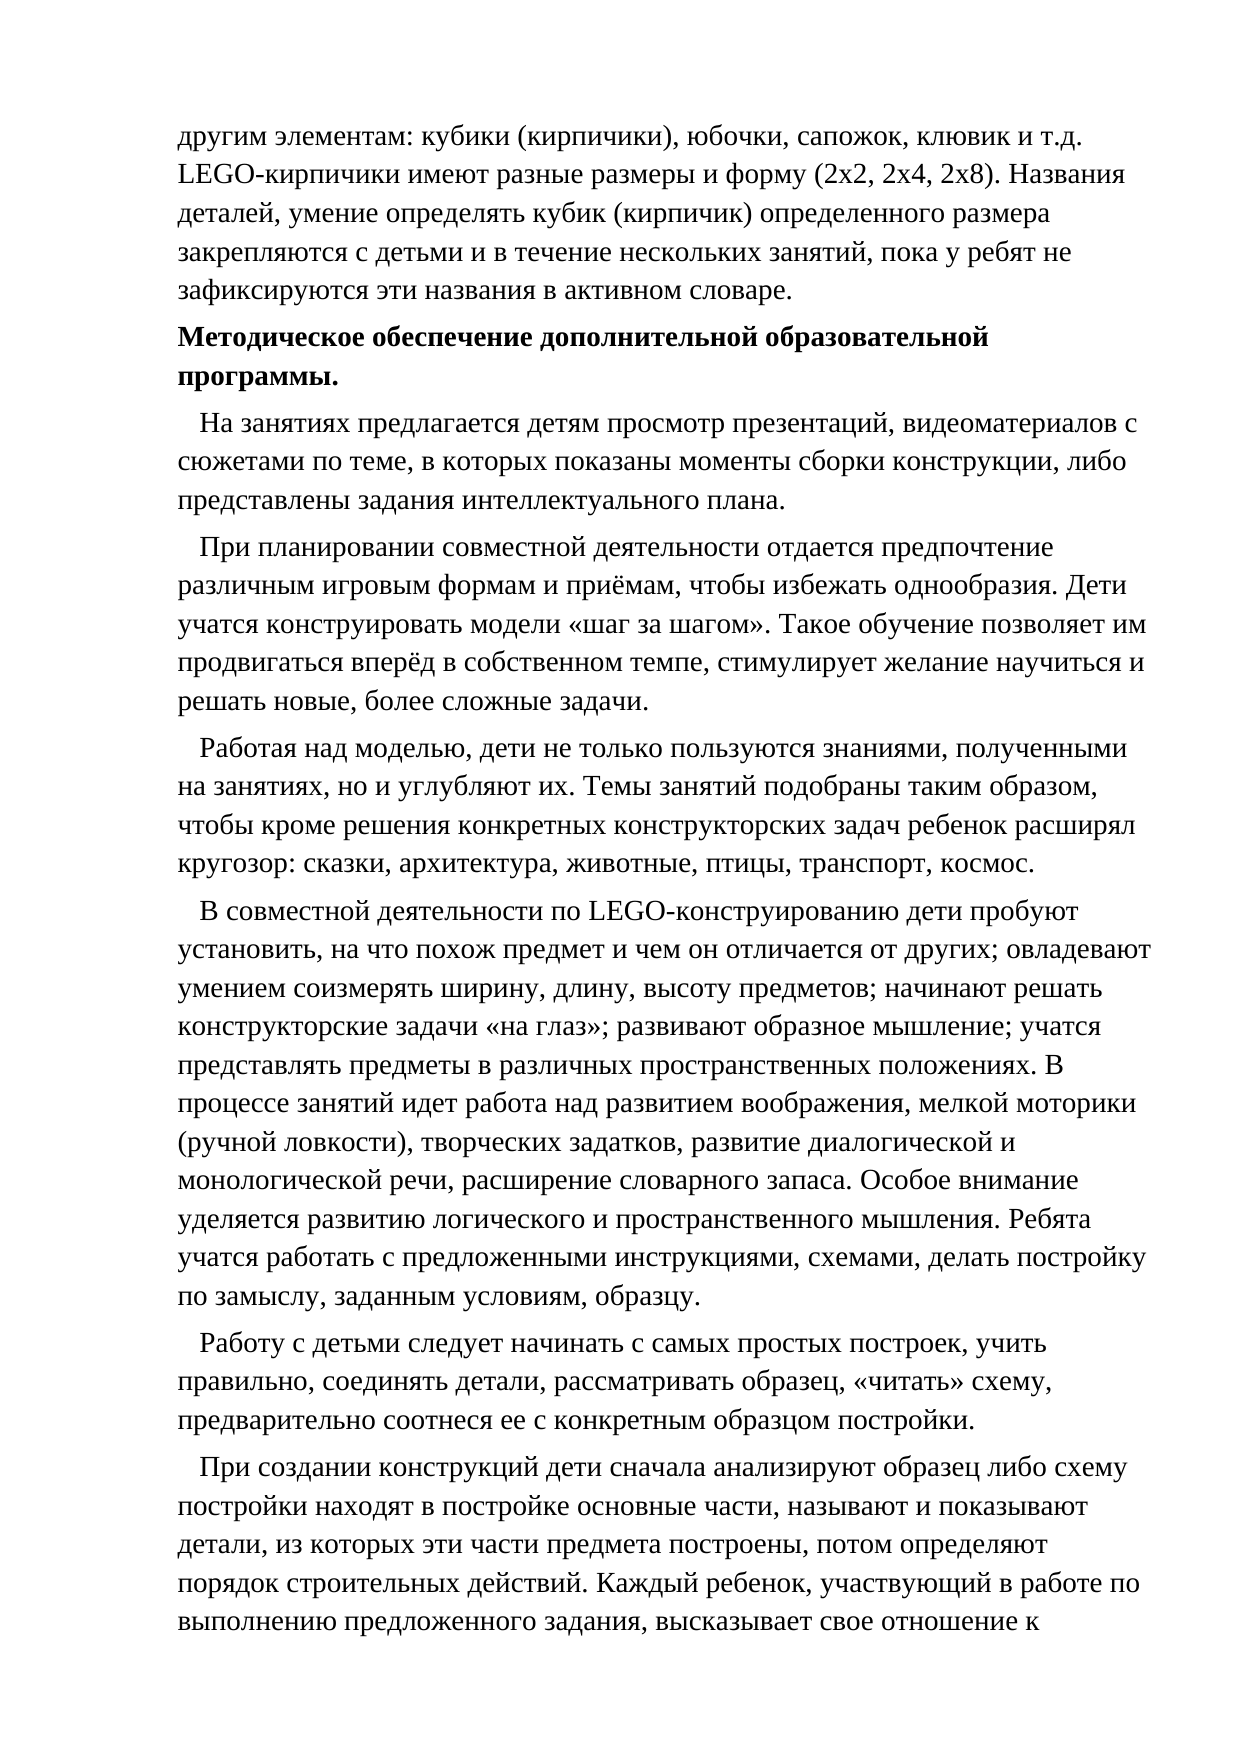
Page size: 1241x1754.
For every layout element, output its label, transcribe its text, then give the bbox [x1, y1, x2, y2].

text Методическое обеспечение дополнительной образовательной программы. [177, 319, 1152, 391]
text При планировании совместной деятельности отдается предпочтение различным игровым формам и приёмам, чтобы избежать однообразия. Дети учатся конструировать модели «шаг за шагом». Такое обучение позволяет им продвигаться вперёд в собственном темпе, стимулирует желание научиться и решать новые, более сложные задачи. [177, 529, 1152, 717]
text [177, 1449, 1152, 1637]
text В совместной деятельности по LEGO-конструированию дети пробуют установить, на что похож предмет и чем он отличается от других; овладевают умением соизмерять ширину, длину, высоту предметов; начинают решать конструкторские задачи «на глаз»; развивают образное мышление; учатся представлять предметы в различных пространственных положениях. В процессе занятий идет работа над развитием воображения, мелкой моторики (ручной ловкости), творческих задатков, развитие диалогической и монологической речи, расширение словарного запаса. Особое внимание уделяется развитию логического и пространственного мышления. Ребята учатся работать с предложенными инструкциями, схемами, делать постройку по замыслу, заданным условиям, образцу. [177, 893, 1152, 1312]
text На занятиях предлагается детям просмотр презентаций, видеоматериалов с сюжетами по теме, в которых показаны моменты сборки конструкции, либо представлены задания интеллектуального плана. [177, 405, 1152, 515]
text Работая над моделью, дети не только пользуются знаниями, полученными на занятиях, но и углубляют их. Темы занятий подобраны таким образом, чтобы кроме решения конкретных конструкторских задач ребенок расширял кругозор: сказки, архитектура, животные, птицы, транспорт, космос. [177, 730, 1152, 879]
text Работу с детьми следует начинать с самых простых построек, учить правильно, соединять детали, рассматривать образец, «читать» схему, предварительно соотнеся ее с конкретным образцом постройки. [177, 1325, 1152, 1436]
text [177, 118, 1152, 306]
